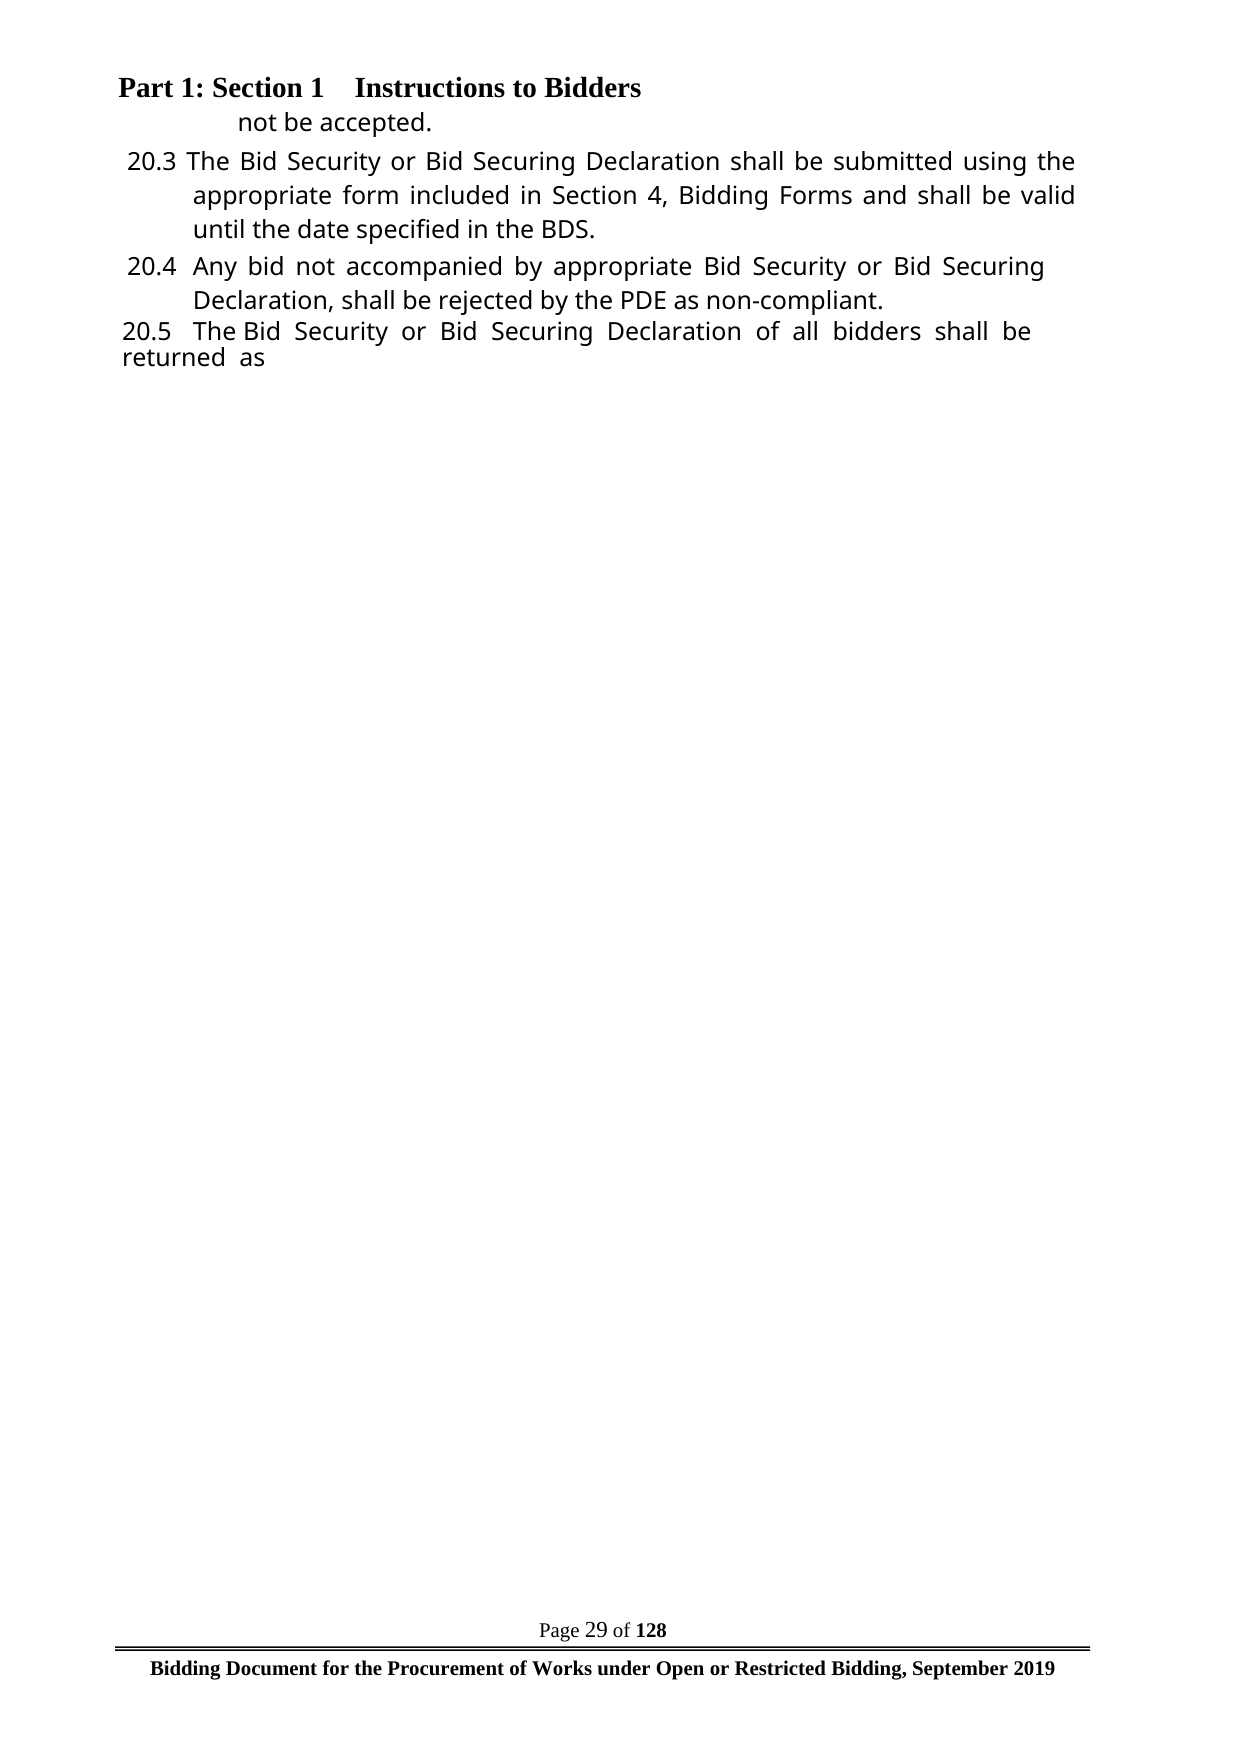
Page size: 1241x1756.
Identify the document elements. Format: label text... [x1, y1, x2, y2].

table_cell 20.5 The Bid Security or Bid Securing Declaration of all bidders shall be returned as [115, 316, 1091, 372]
table_cell 20.3 The Bid Security or Bid Securing Declaration shall be submitted using the appropriate form included in Section 4, Bidding Forms and shall be valid until the date specified in the BDS. [115, 139, 1091, 246]
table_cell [115, 102, 1091, 139]
table_cell 20.4 Any bid not accompanied by appropriate Bid Security or Bid Securing Declaration, shall be rejected by the PDE as non-compliant. [115, 246, 1091, 316]
